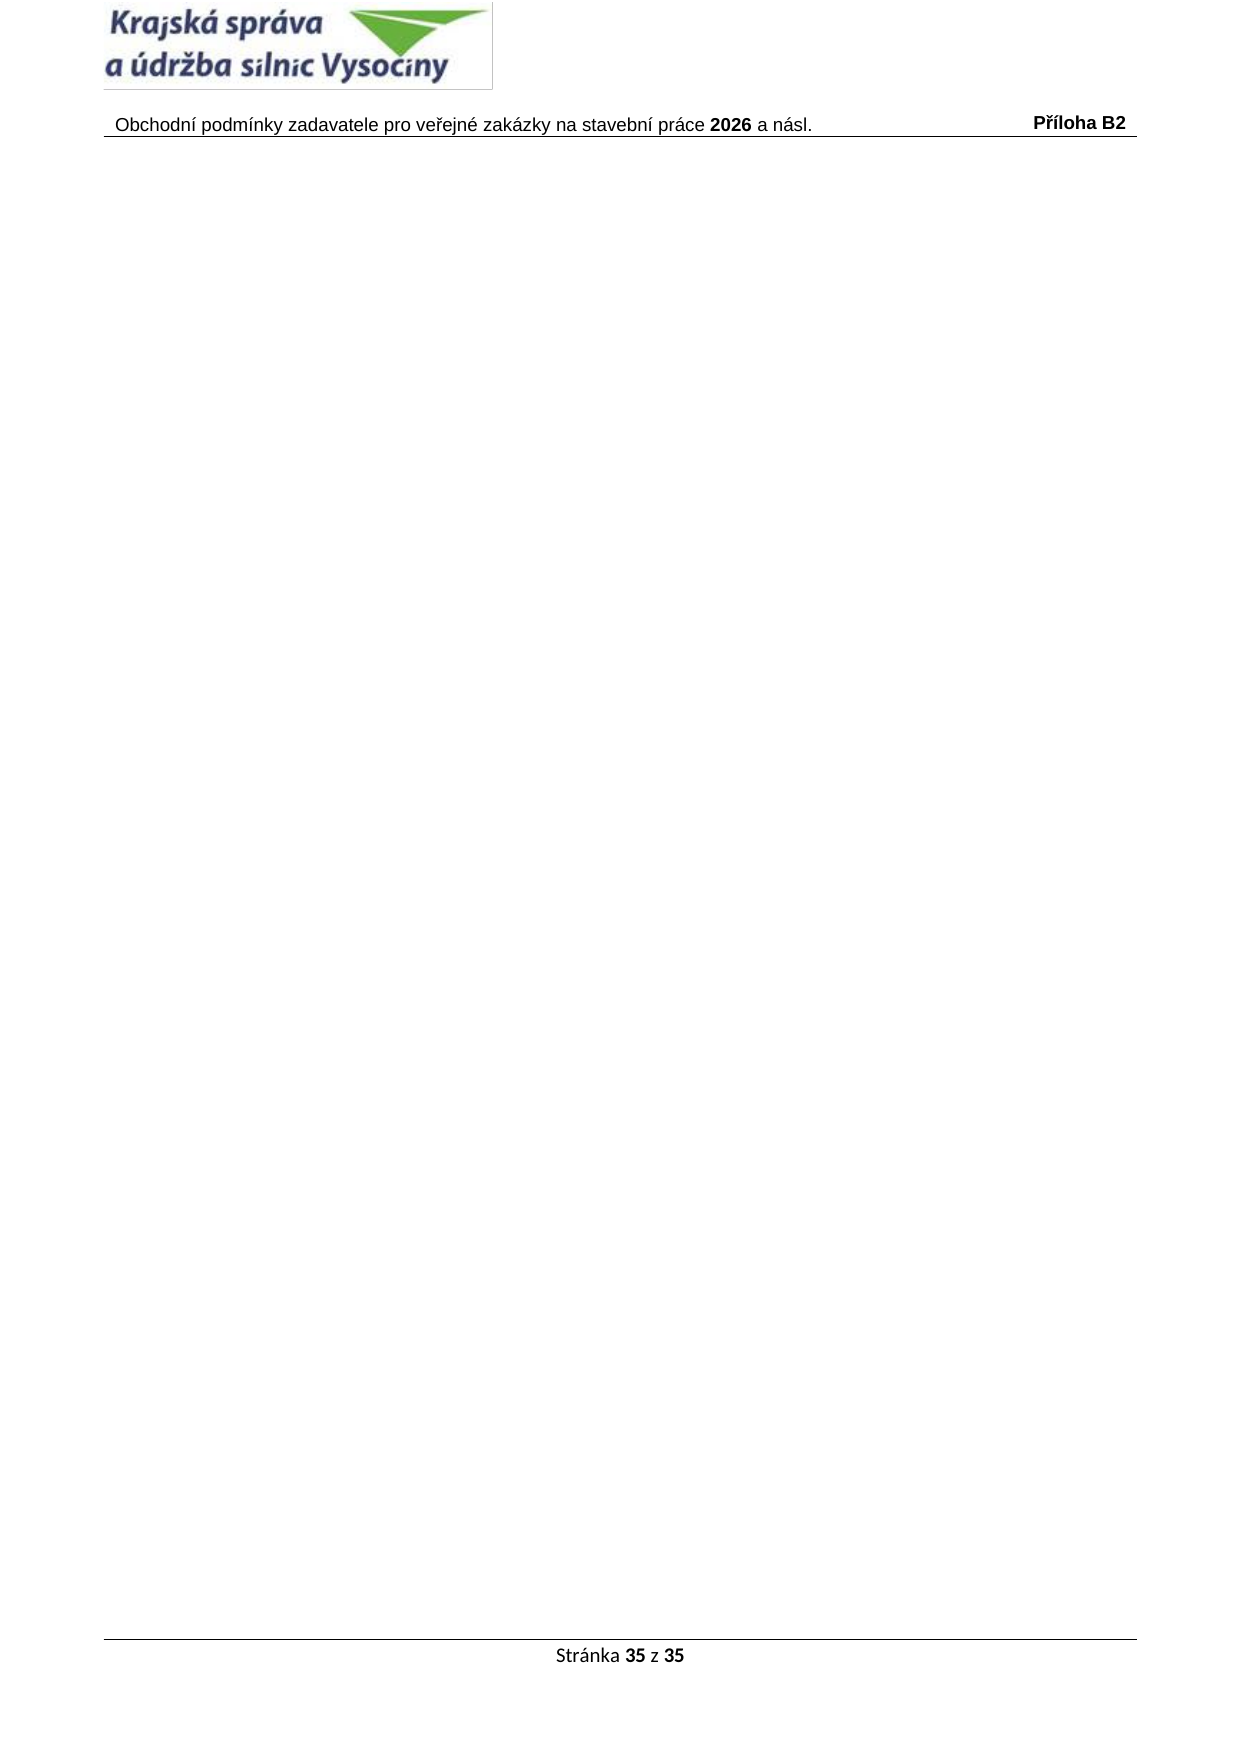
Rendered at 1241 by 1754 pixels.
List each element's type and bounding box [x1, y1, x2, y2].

picture [103, 2, 494, 91]
